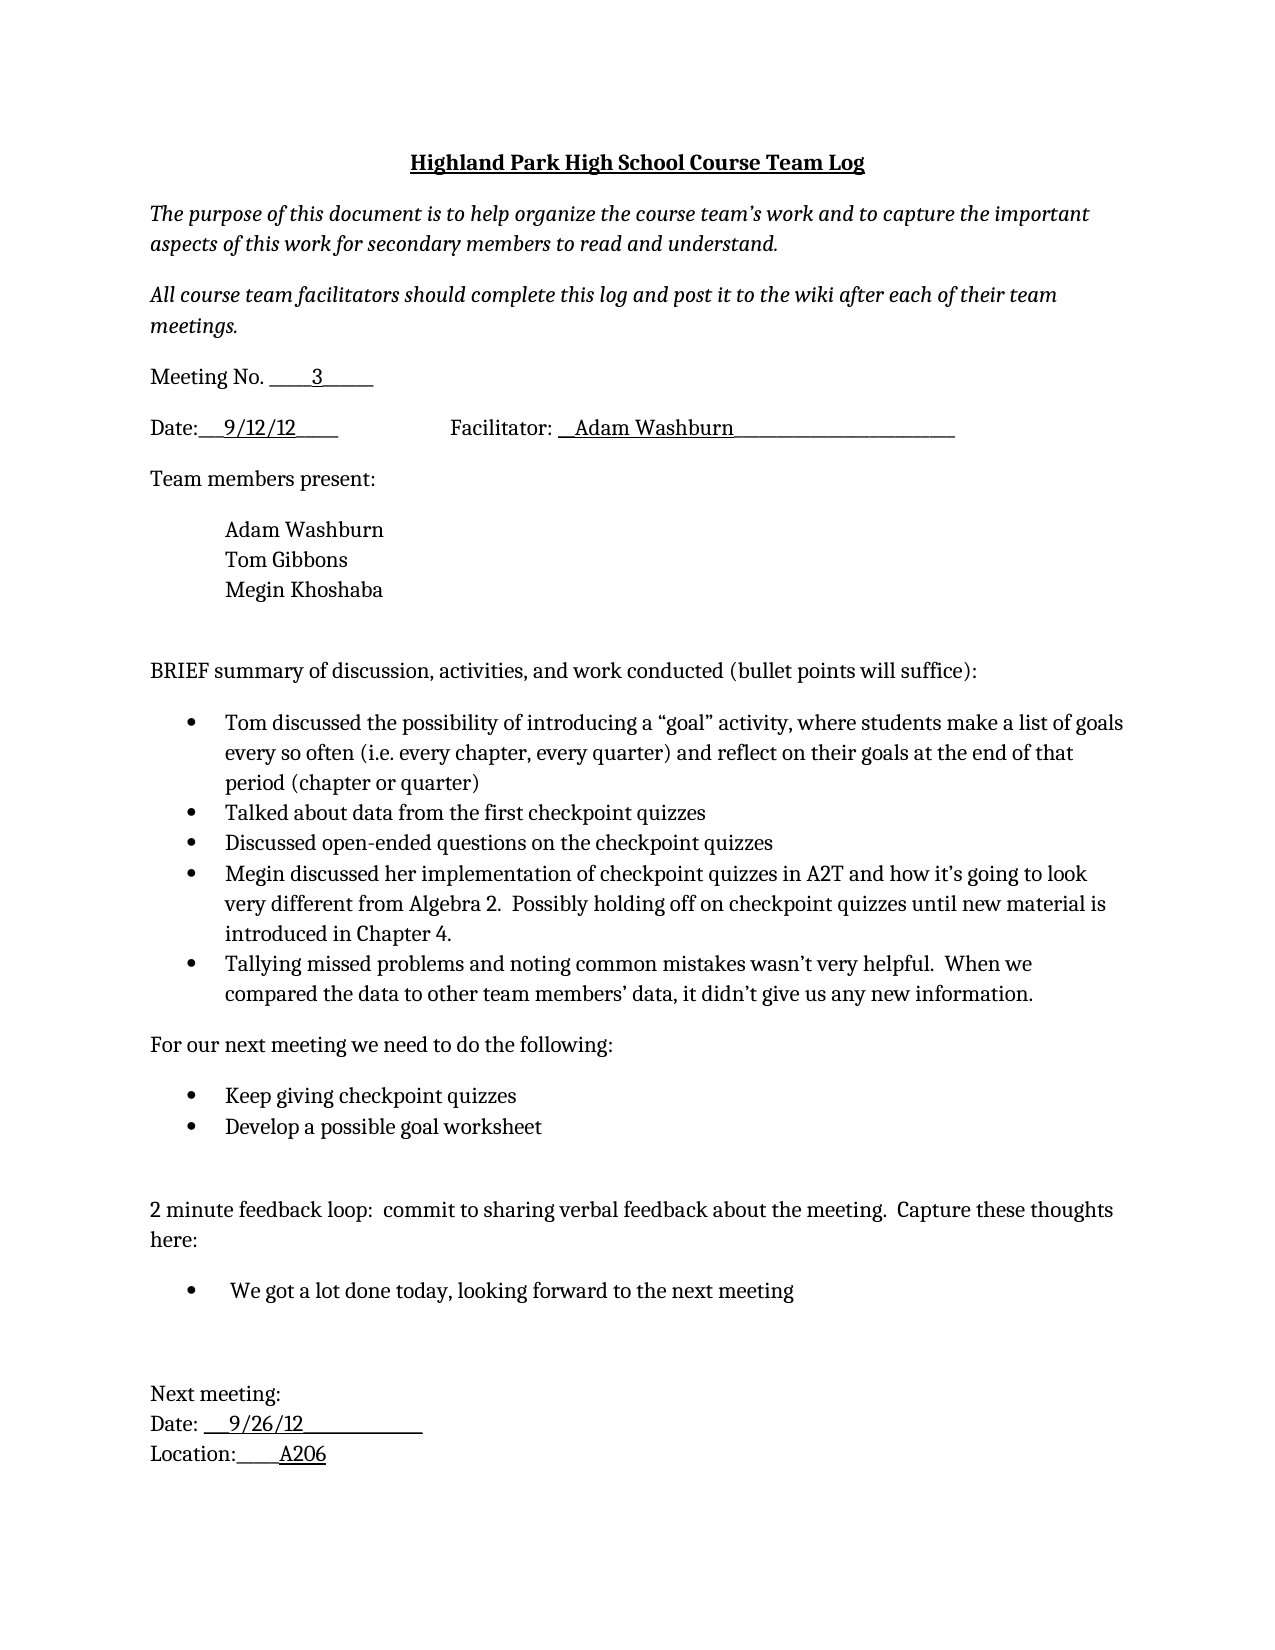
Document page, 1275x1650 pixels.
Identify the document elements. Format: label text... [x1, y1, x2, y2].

text All course team facilitators should complete this log and post it to the wiki after each of their team meetings. [150, 282, 1125, 339]
list Megin Khoshaba [225, 577, 1125, 603]
text Date:___9/12/12_____ Facilitator: __Adam Washburn__________________________ [150, 414, 1125, 441]
list Tom discussed the possibility of introducing a “goal” activity, where students make a list of goals every so often (i.e. every chapter, every quarter) and reflect on their goals at the end of that period (chapter or quarter) [187, 709, 1125, 796]
list Keep giving checkpoint quizzes [187, 1083, 1125, 1110]
list Tallying missed problems and noting common mistakes wasn’t very helpful. When we compared the data to other team members’ data, it didn’t give us any new information. [187, 951, 1125, 1008]
list Talked about data from the first checkpoint quizzes [187, 800, 1125, 826]
list Discussed open-ended questions on the checkpoint quizzes [187, 830, 1125, 857]
text Team members present: [150, 466, 1125, 492]
list We got a lot done today, looking forward to the next meeting [187, 1278, 1125, 1305]
text Next meeting: Date: ___9/26/12______________ Location:_____A206 [150, 1380, 1125, 1467]
text Highland Park High School Course Team Log [150, 150, 1125, 176]
text 2 minute feedback loop: commit to sharing verbal feedback about the meeting. Capture these thoughts here: [150, 1197, 1125, 1254]
text BRIEF summary of discussion, activities, and work conducted (bullet points will suffice): [150, 658, 1125, 685]
text For our next meeting we need to do the following: [150, 1032, 1125, 1059]
text The purpose of this document is to help organize the course team’s work and to capture the important aspects of this work for secondary members to read and understand. [150, 201, 1125, 258]
list Adam Washburn Tom Gibbons [225, 517, 1125, 573]
text Meeting No. _____3______ [150, 363, 1125, 390]
list Megin discussed her implementation of checkpoint quizzes in A2T and how it’s going to look very different from Algebra 2. Possibly holding off on checkpoint quizzes until new material is introduced in Chapter 4. [187, 860, 1125, 947]
list Develop a possible goal worksheet [187, 1113, 1125, 1172]
